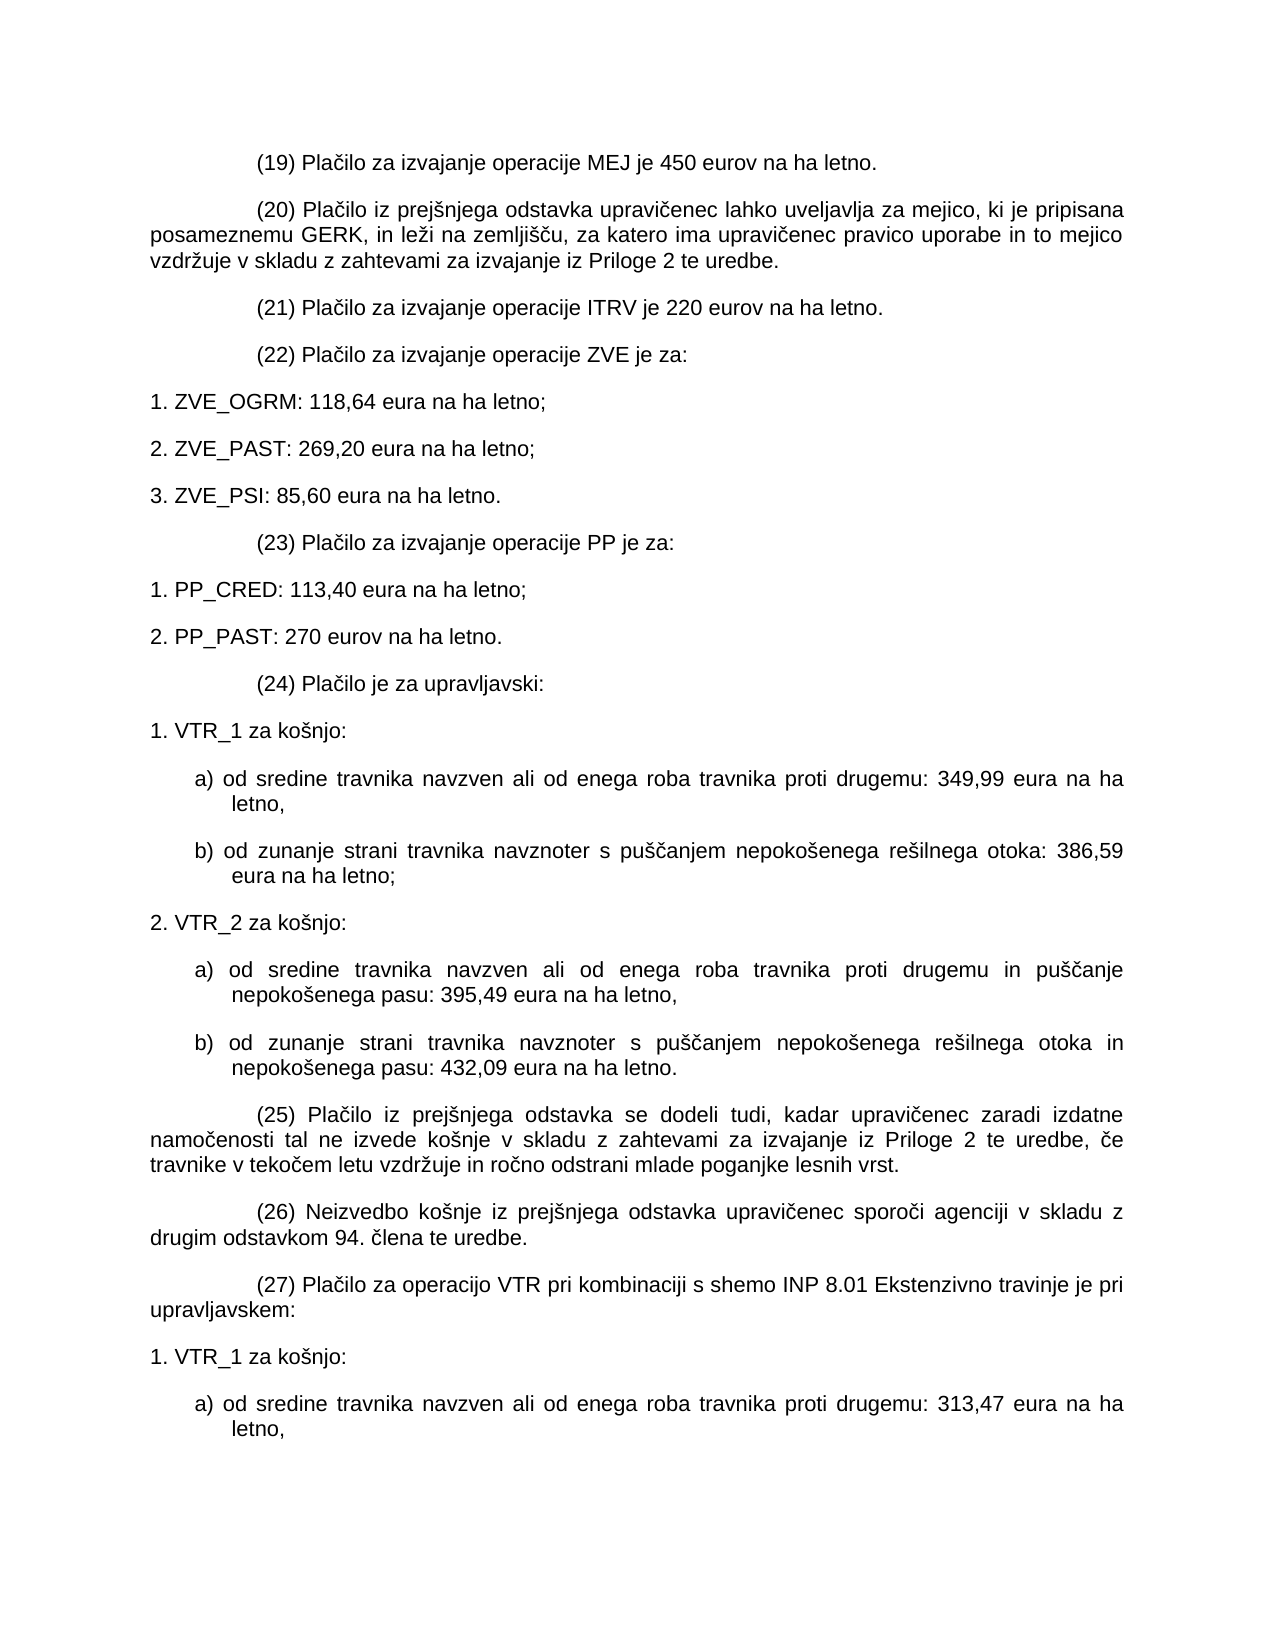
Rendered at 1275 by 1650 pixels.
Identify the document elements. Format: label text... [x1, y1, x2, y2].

text (21) Plačilo za izvajanje operacije ITRV je 220 eurov na ha letno. [150, 294, 1125, 320]
text (22) Plačilo za izvajanje operacije ZVE je za: [150, 342, 1125, 367]
text 2. VTR_2 za košnjo: [150, 910, 1125, 935]
text 1. VTR_1 za košnjo: [150, 1344, 1125, 1369]
text 2. ZVE_PAST: 269,20 eura na ha letno; [150, 436, 1125, 461]
text (25) Plačilo iz prejšnjega odstavka se dodeli tudi, kadar upravičenec zaradi izdatne namočenosti tal ne izvede košnje v skladu z zahtevami za izvajanje iz Priloge 2 te uredbe, če travnike v tekočem letu vzdržuje in ročno odstrani mlade poganjke lesnih vrst. [150, 1102, 1125, 1177]
text (19) Plačilo za izvajanje operacije MEJ je 450 eurov na ha letno. [150, 150, 1125, 175]
text 2. PP_PAST: 270 eurov na ha letno. [150, 624, 1125, 649]
text a) od sredine travnika navzven ali od enega roba travnika proti drugemu in puščanje nepokošenega pasu: 395,49 eura na ha letno, [194, 957, 1125, 1007]
text (23) Plačilo za izvajanje operacije PP je za: [150, 530, 1125, 555]
text a) od sredine travnika navzven ali od enega roba travnika proti drugemu: 349,99 eura na ha letno, [194, 765, 1125, 816]
text b) od zunanje strani travnika navznoter s puščanjem nepokošenega rešilnega otoka: 386,59 eura na ha letno; [194, 838, 1125, 888]
text 1. VTR_1 za košnjo: [150, 718, 1125, 743]
text 1. ZVE_OGRM: 118,64 eura na ha letno; [150, 389, 1125, 414]
text (24) Plačilo je za upravljavski: [150, 671, 1125, 696]
text 3. ZVE_PSI: 85,60 eura na ha letno. [150, 483, 1125, 508]
text a) od sredine travnika navzven ali od enega roba travnika proti drugemu: 313,47 eura na ha letno, [194, 1391, 1125, 1441]
text b) od zunanje strani travnika navznoter s puščanjem nepokošenega rešilnega otoka in nepokošenega pasu: 432,09 eura na ha letno. [194, 1029, 1125, 1080]
text (26) Neizvedbo košnje iz prejšnjega odstavka upravičenec sporoči agenciji v skladu z drugim odstavkom 94. člena te uredbe. [150, 1199, 1125, 1249]
text (20) Plačilo iz prejšnjega odstavka upravičenec lahko uveljavlja za mejico, ki je pripisana posameznemu GERK, in leži na zemljišču, za katero ima upravičenec pravico uporabe in to mejico vzdržuje v skladu z zahtevami za izvajanje iz Priloge 2 te uredbe. [150, 197, 1125, 273]
text 1. PP_CRED: 113,40 eura na ha letno; [150, 577, 1125, 602]
text (27) Plačilo za operacijo VTR pri kombinaciji s shemo INP 8.01 Ekstenzivno travinje je pri upravljavskem: [150, 1271, 1125, 1322]
